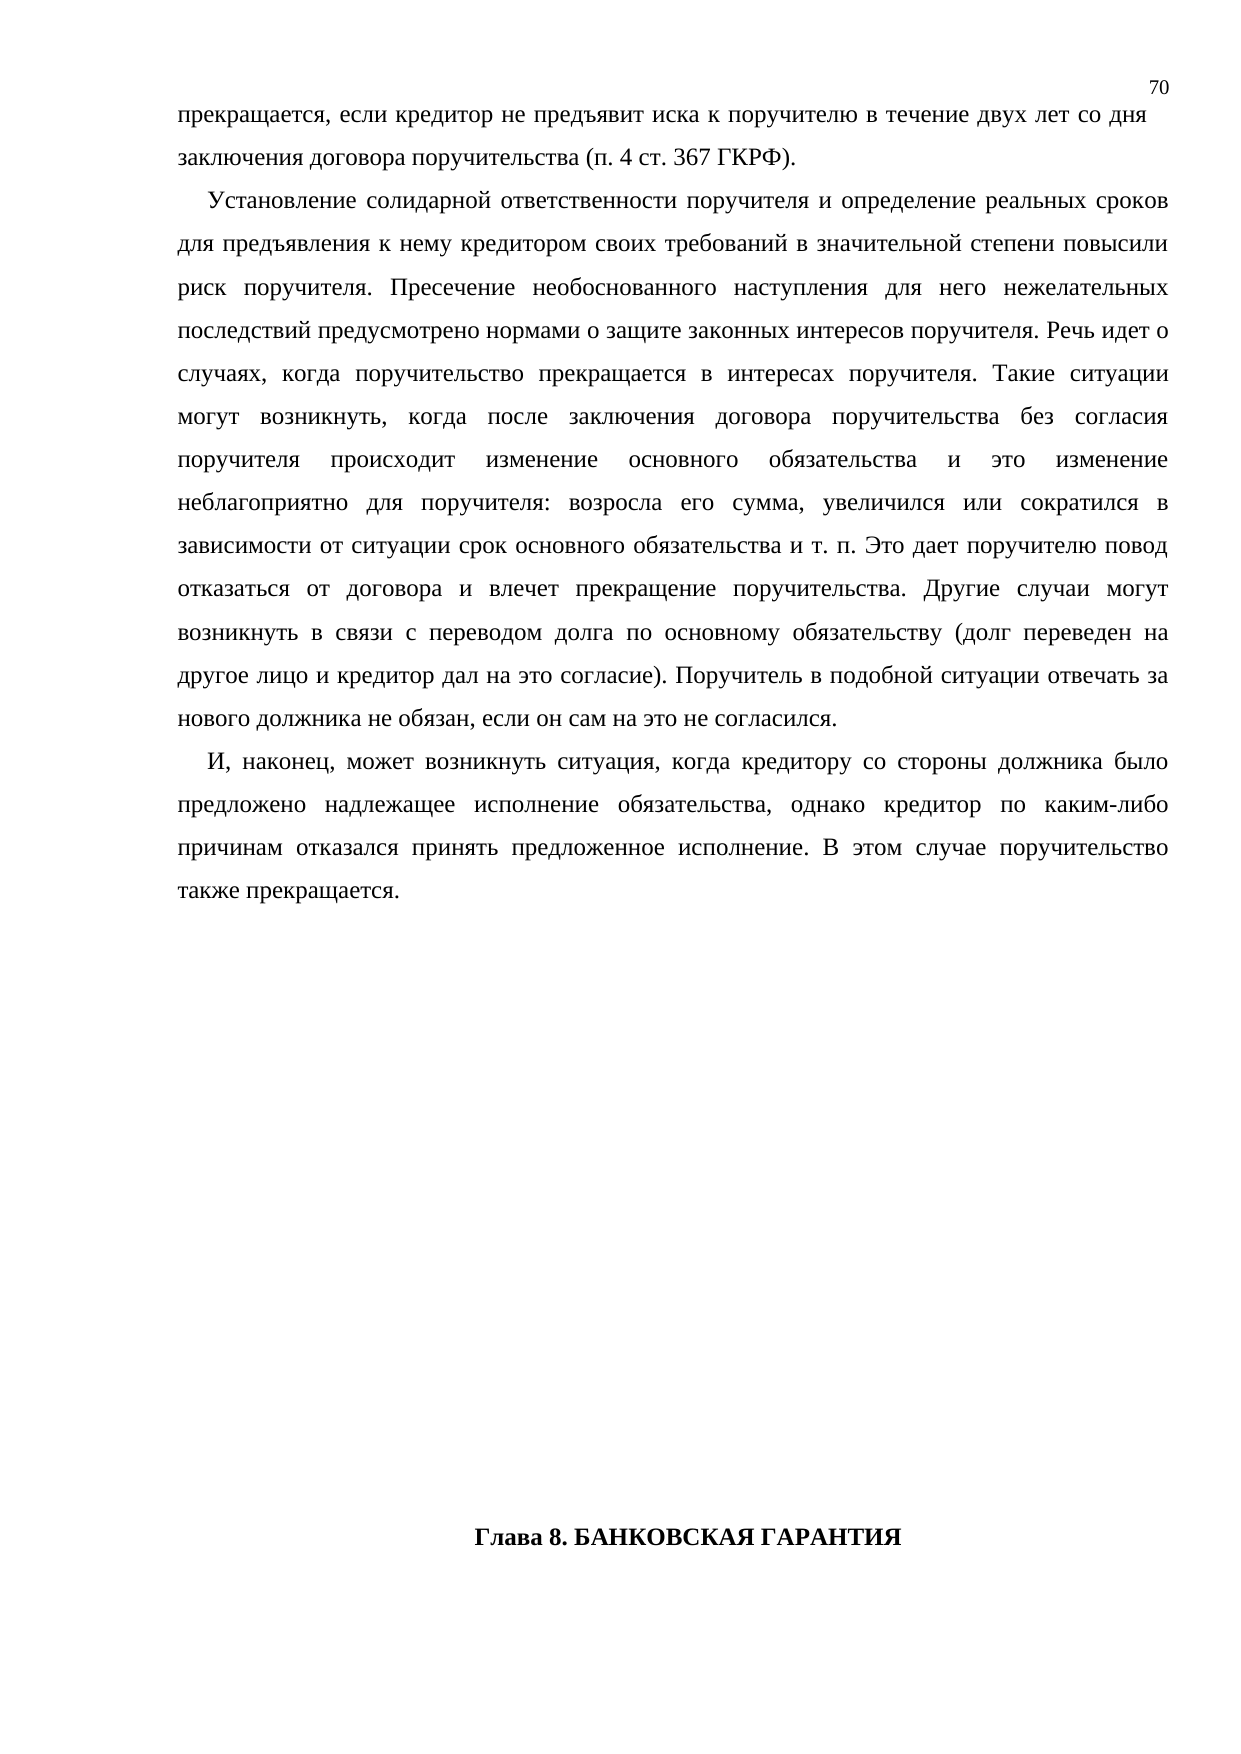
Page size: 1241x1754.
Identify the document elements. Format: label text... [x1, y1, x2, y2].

title Глава 8. БАНКОВСКАЯ ГАРАНТИЯ [177, 1522, 1169, 1551]
text И, наконец, может возникнуть ситуация, когда кредитору со стороны должника было предложено надлежащее исполнение обязательства, однако кредитор по каким-либо причинам отказался принять предложенное исполнение. В этом случае поручительство также прекращается. [177, 746, 1169, 904]
text Установление солидарной ответственности поручителя и определение реальных сроков для предъявления к нему кредитором своих требований в значительной степени повысили риск поручителя. Пресечение необоснованного наступления для него нежелательных последствий предусмотрено нормами о защите законных интересов поручителя. Речь идет о случаях, когда поручительство прекращается в интересах поручителя. Такие ситуации могут возникнуть, когда после заключения договора поручительства без согласия поручителя происходит изменение основного обязательства и это изменение неблагоприятно для поручителя: возросла его сумма, увеличился или сократился в зависимости от ситуации срок основного обязательства и т. п. Это дает поручителю повод отказаться от договора и влечет прекращение поручительства. Другие случаи могут возникнуть в связи с переводом долга по основному обязательству (долг переведен на другое лицо и кредитор дал на это согласие). Поручитель в подобной ситуации отвечать за нового должника не обязан, если он сам на это не согласился. [177, 185, 1169, 732]
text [177, 99, 1169, 171]
